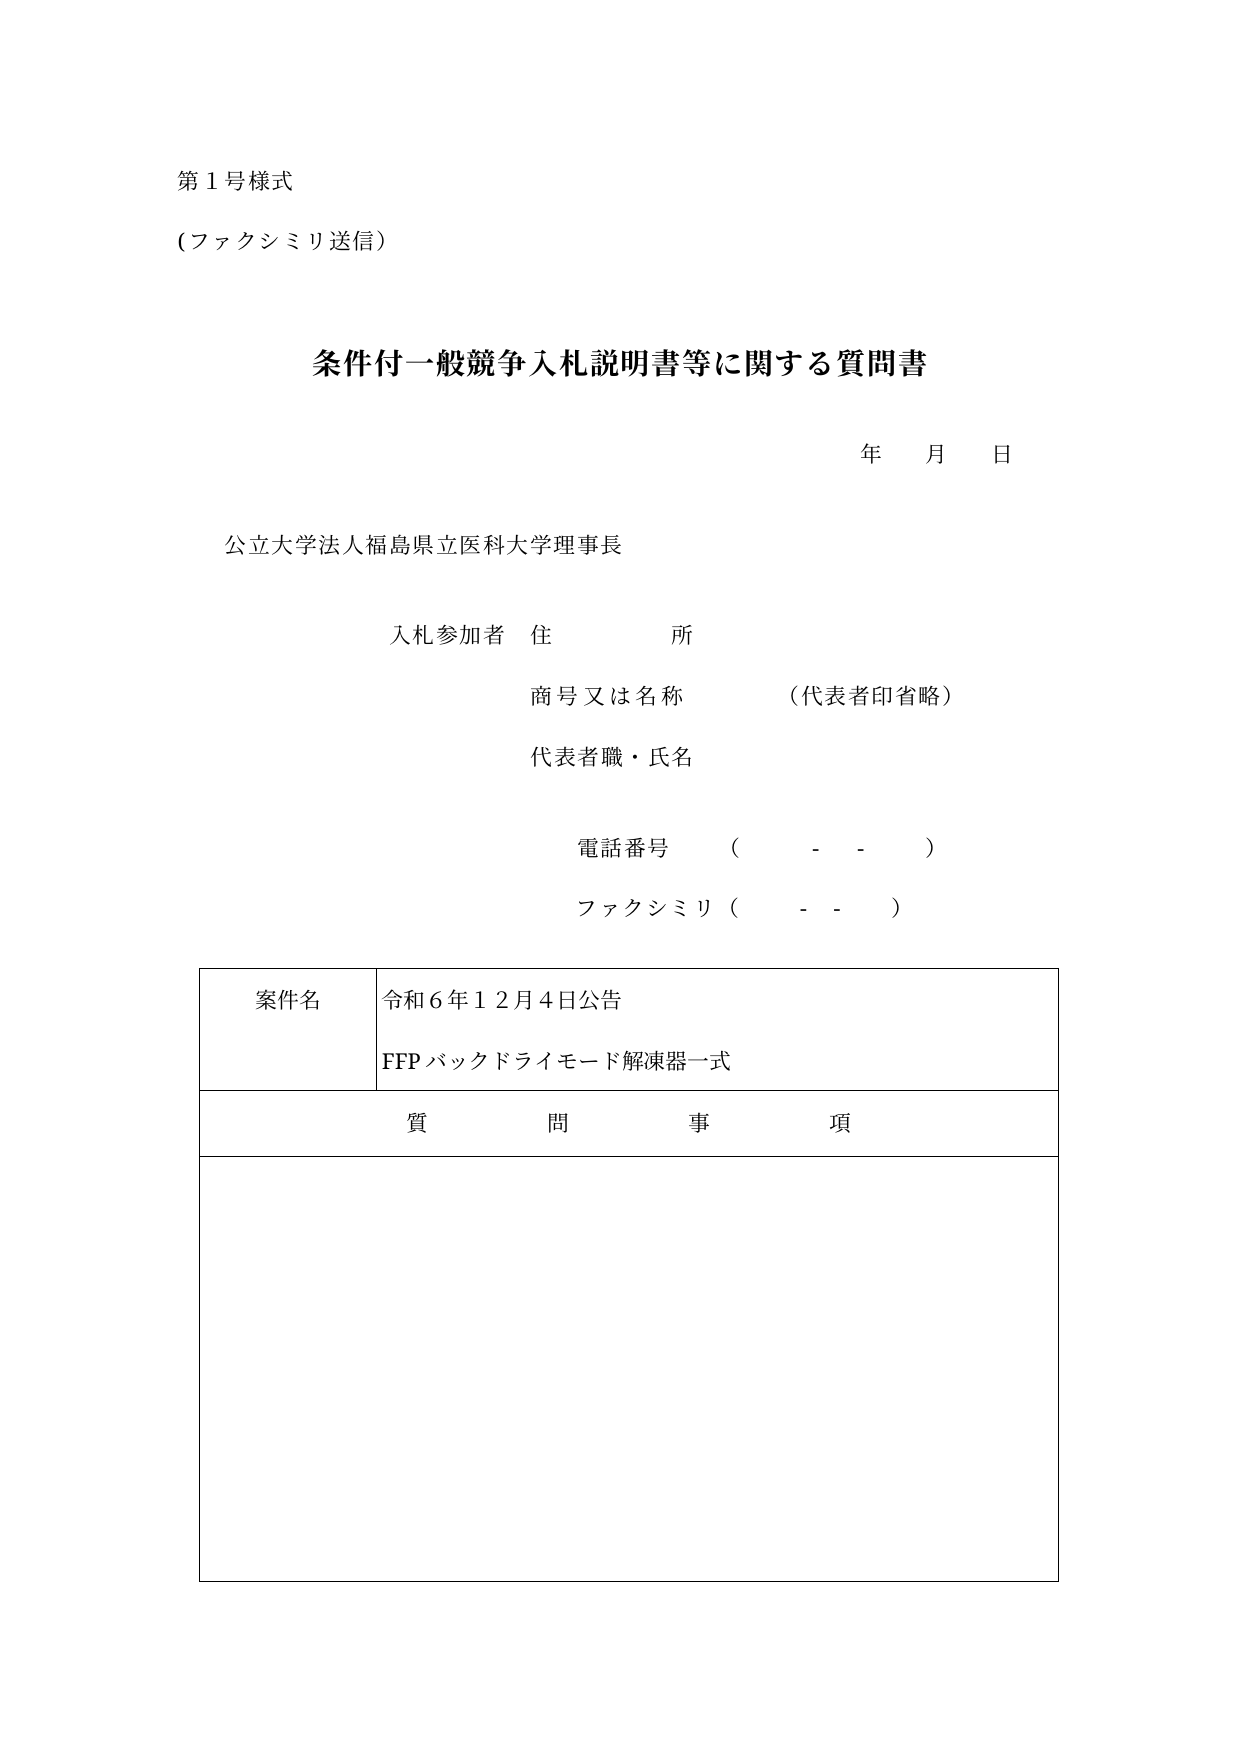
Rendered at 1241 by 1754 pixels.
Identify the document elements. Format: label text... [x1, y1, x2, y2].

text 電話番号 （ - - ） [177, 816, 1063, 877]
text 年 月 日 [177, 422, 1063, 483]
table_header 案件名 [200, 969, 376, 1090]
text 商号又は名称 （代表者印省略） [177, 665, 1063, 725]
text (ファクシミリ送信） [177, 210, 1063, 271]
text 条件付一般競争入札説明書等に関する質問書 [177, 331, 1063, 392]
table_cell 質 問 事 項 [200, 1091, 1058, 1156]
text ファクシミリ（ - - ） [177, 877, 1063, 938]
text 第１号様式 [177, 149, 1063, 210]
table_cell [200, 1157, 1058, 1581]
table_header 令和６年１２月４日公告 FFPバックドライモード解凍器一式 [377, 969, 1058, 1090]
text 代表者職・氏名 [177, 725, 1063, 786]
text 公立大学法人福島県立医科大学理事長 [177, 513, 1063, 574]
text 入札参加者 住 所 [177, 604, 1063, 665]
